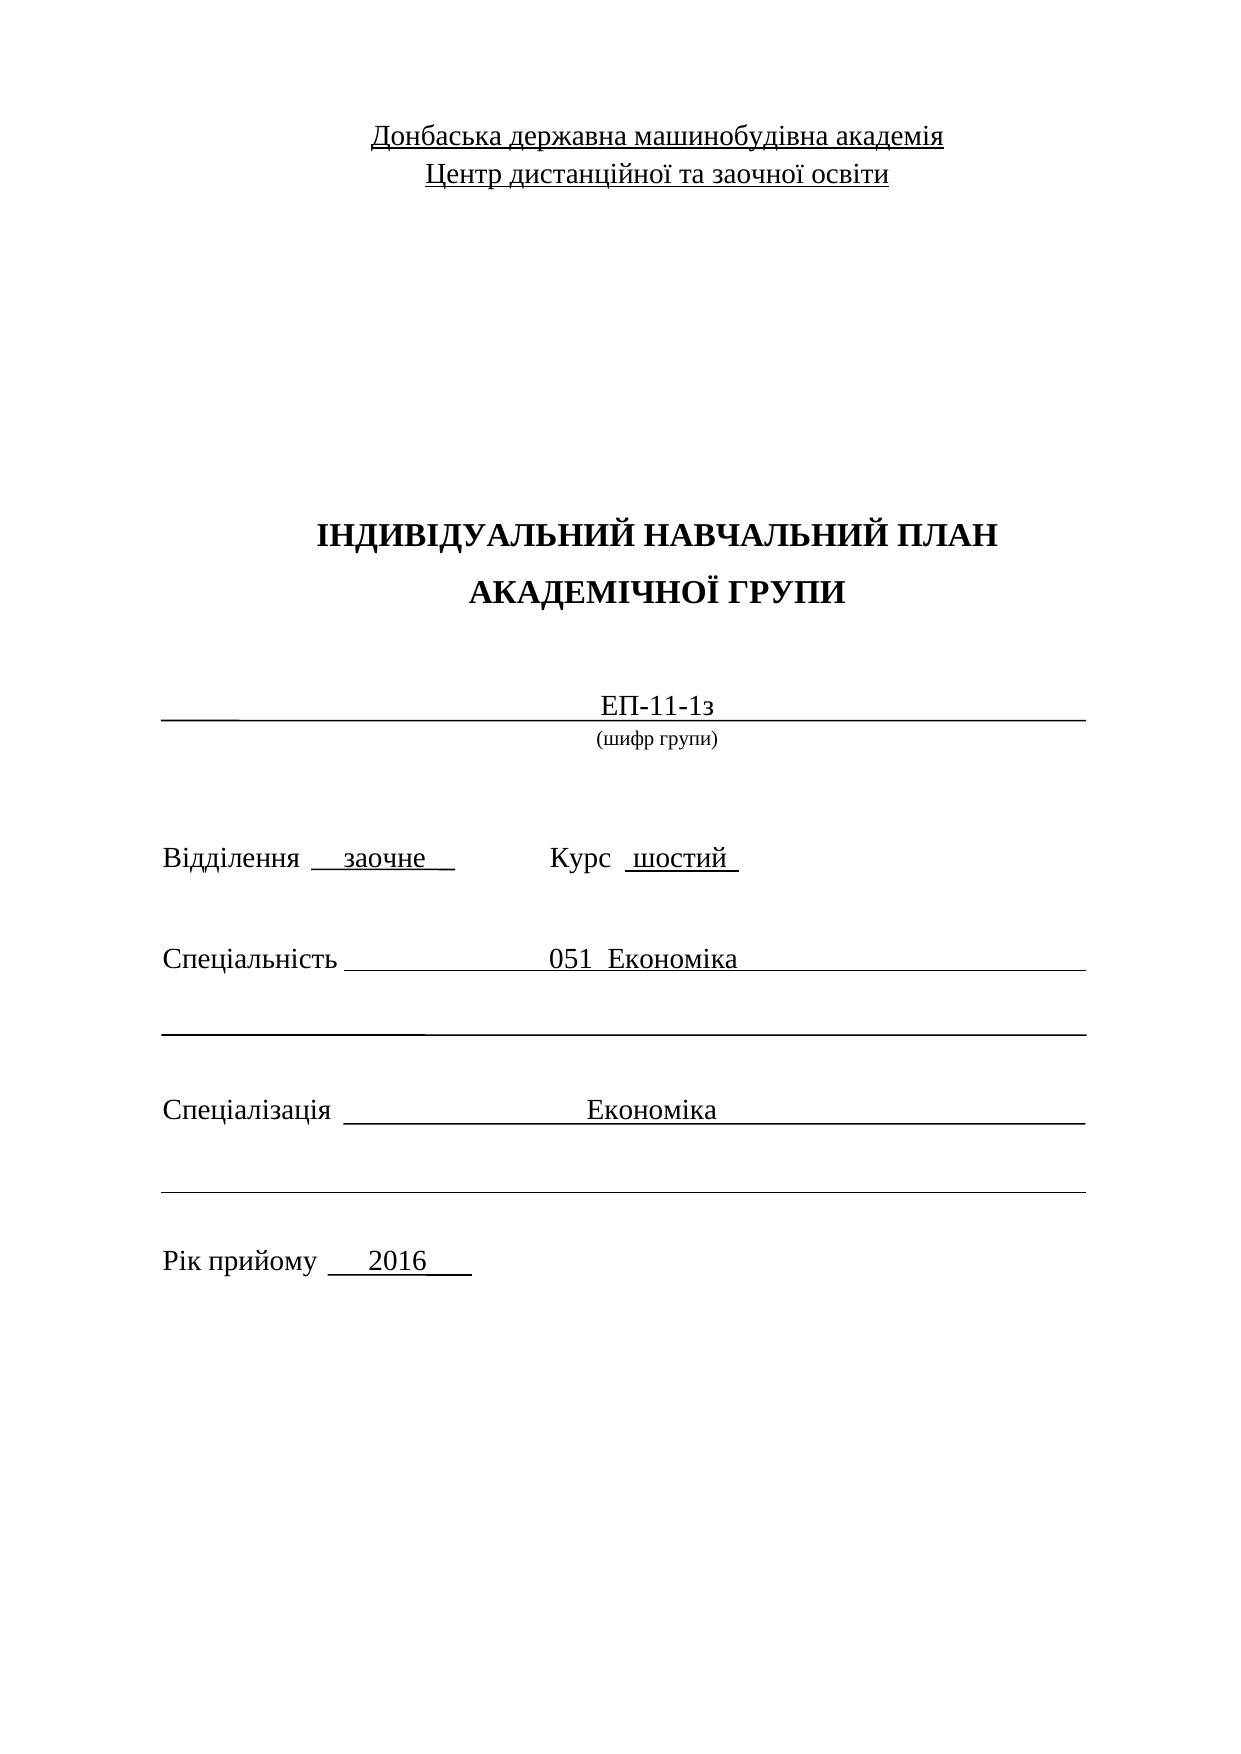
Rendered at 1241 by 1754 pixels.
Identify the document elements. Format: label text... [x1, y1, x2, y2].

text Спеціальність 051 Економіка [162, 941, 1152, 974]
text Рік прийому 2016 [162, 1243, 1152, 1276]
text Донбаська державна машинобудівна академія [162, 118, 1152, 152]
text (шифр групи) [162, 726, 1152, 750]
text Спеціалізація Економіка [162, 1092, 1152, 1125]
text ЕП-11-1з [162, 688, 1152, 721]
text АКАДЕМІЧНОЇ ГРУПИ [162, 573, 1152, 611]
text ІНДИВІДУАЛЬНИЙ НАВЧАЛЬНИЙ ПЛАН [162, 515, 1152, 554]
text Центр дистанційної та заочної освіти [162, 157, 1152, 190]
text Відділення заочне Курс шостий [162, 840, 1152, 874]
